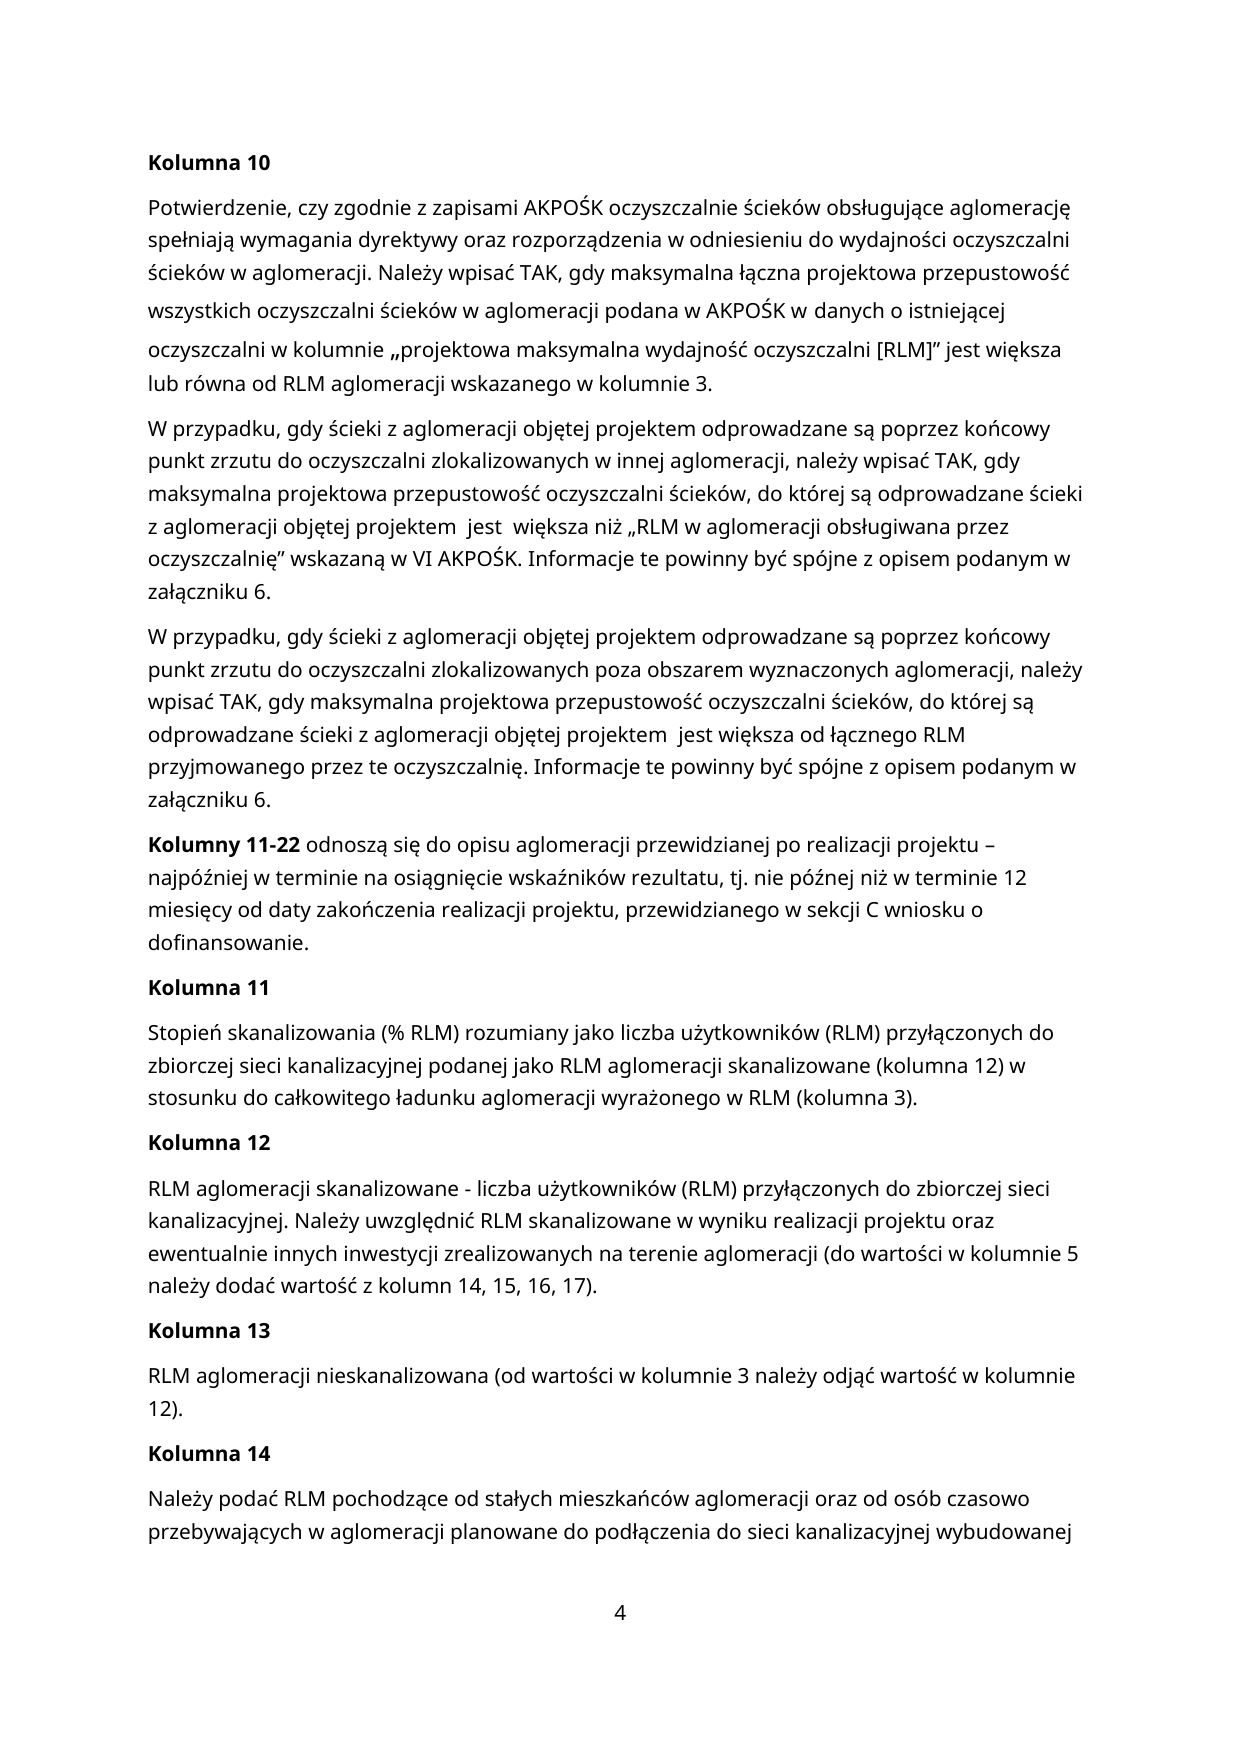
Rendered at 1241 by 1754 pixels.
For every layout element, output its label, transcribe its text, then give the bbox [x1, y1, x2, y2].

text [148, 1484, 1093, 1546]
text Stopień skanalizowania (% RLM) rozumiany jako liczba użytkowników (RLM) przyłączonych do zbiorczej sieci kanalizacyjnej podanej jako RLM aglomeracji skanalizowane (kolumna 12) w stosunku do całkowitego ładunku aglomeracji wyrażonego w RLM (kolumna 3). [148, 1018, 1093, 1112]
text Kolumna 13 [148, 1317, 1093, 1345]
text Kolumny 11-22 odnoszą się do opisu aglomeracji przewidzianej po realizacji projektu – najpóźniej w terminie na osiągnięcie wskaźników rezultatu, tj. nie późnej niż w terminie 12 miesięcy od daty zakończenia realizacji projektu, przewidzianego w sekcji C wniosku o dofinansowanie. [148, 830, 1093, 956]
text Kolumna 10 [148, 148, 1093, 176]
text Kolumna 11 [148, 973, 1093, 1002]
text RLM aglomeracji nieskanalizowana (od wartości w kolumnie 3 należy odjąć wartość w kolumnie 12). [148, 1362, 1093, 1423]
text W przypadku, gdy ścieki z aglomeracji objętej projektem odprowadzane są poprzez końcowy punkt zrzutu do oczyszczalni zlokalizowanych poza obszarem wyznaczonych aglomeracji, należy wpisać TAK, gdy maksymalna projektowa przepustowość oczyszczalni ścieków, do której są odprowadzane ścieki z aglomeracji objętej projektem jest większa od łącznego RLM przyjmowanego przez te oczyszczalnię. Informacje te powinny być spójne z opisem podanym w załączniku 6. [148, 622, 1093, 813]
text Potwierdzenie, czy zgodnie z zapisami AKPOŚK oczyszczalnie ścieków obsługujące aglomerację spełniają wymagania dyrektywy oraz rozporządzenia w odniesieniu do wydajności oczyszczalni ścieków w aglomeracji. Należy wpisać TAK, gdy maksymalna łączna projektowa przepustowość wszystkich oczyszczalni ścieków w aglomeracji podana w AKPOŚK w danych o istniejącej oczyszczalni w kolumnie „projektowa maksymalna wydajność oczyszczalni [RLM]” jest większa lub równa od RLM aglomeracji wskazanego w kolumnie 3. [148, 193, 1093, 397]
text W przypadku, gdy ścieki z aglomeracji objętej projektem odprowadzane są poprzez końcowy punkt zrzutu do oczyszczalni zlokalizowanych w innej aglomeracji, należy wpisać TAK, gdy maksymalna projektowa przepustowość oczyszczalni ścieków, do której są odprowadzane ścieki z aglomeracji objętej projektem jest większa niż „RLM w aglomeracji obsługiwana przez oczyszczalnię” wskazaną w VI AKPOŚK. Informacje te powinny być spójne z opisem podanym w załączniku 6. [148, 414, 1093, 605]
text RLM aglomeracji skanalizowane - liczba użytkowników (RLM) przyłączonych do zbiorczej sieci kanalizacyjnej. Należy uwzględnić RLM skanalizowane w wyniku realizacji projektu oraz ewentualnie innych inwestycji zrealizowanych na terenie aglomeracji (do wartości w kolumnie 5 należy dodać wartość z kolumn 14, 15, 16, 17). [148, 1174, 1093, 1300]
text Kolumna 12 [148, 1128, 1093, 1157]
text Kolumna 14 [148, 1439, 1093, 1468]
